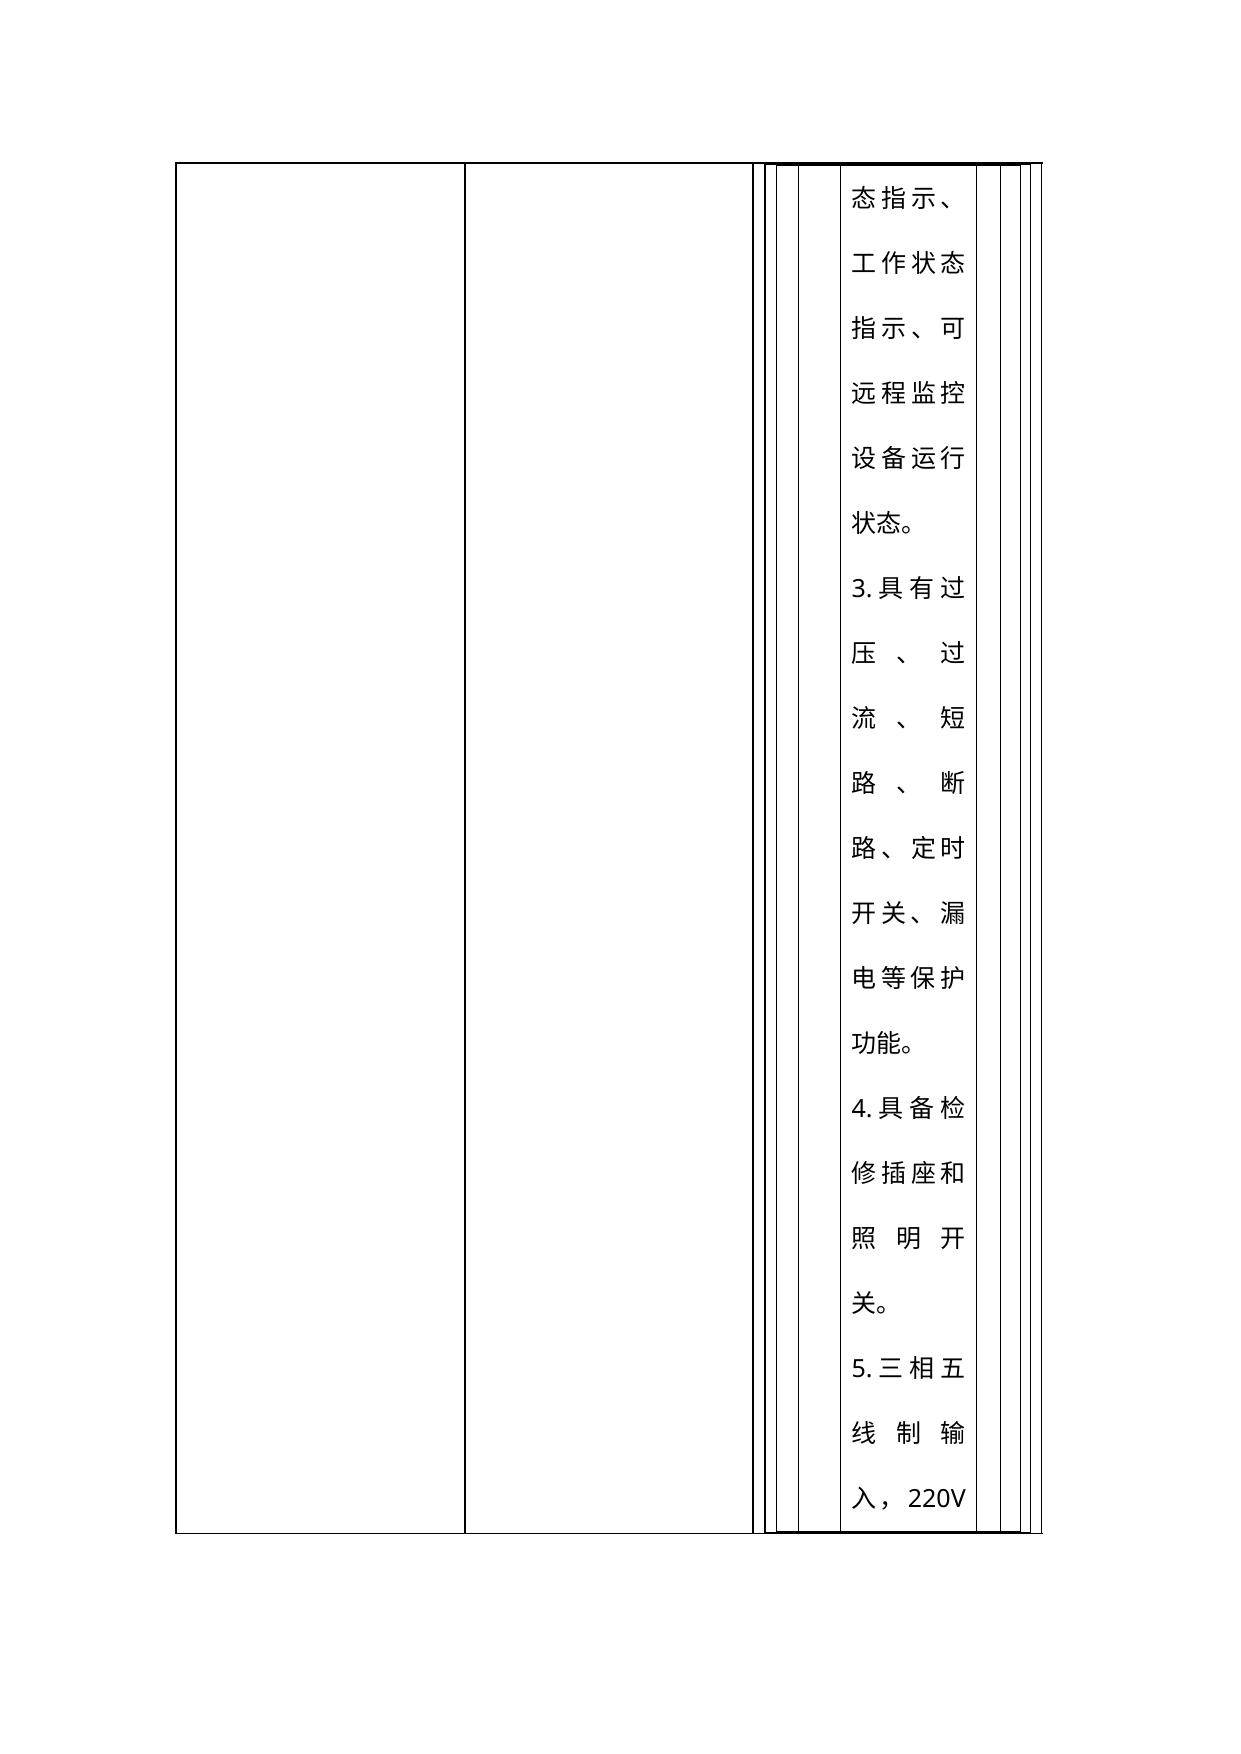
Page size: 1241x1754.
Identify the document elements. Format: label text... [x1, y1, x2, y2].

table_cell [799, 166, 840, 1531]
table_cell [754, 164, 764, 1533]
table_cell [466, 164, 752, 1533]
table_cell [1031, 164, 1041, 1533]
table_cell 1 [177, 164, 464, 1533]
table_cell [841, 166, 976, 1531]
table_cell [1021, 165, 1030, 1532]
table_cell [766, 165, 776, 1532]
table_cell [1001, 166, 1020, 1531]
table_cell [977, 166, 1000, 1531]
table_cell [777, 166, 798, 1531]
